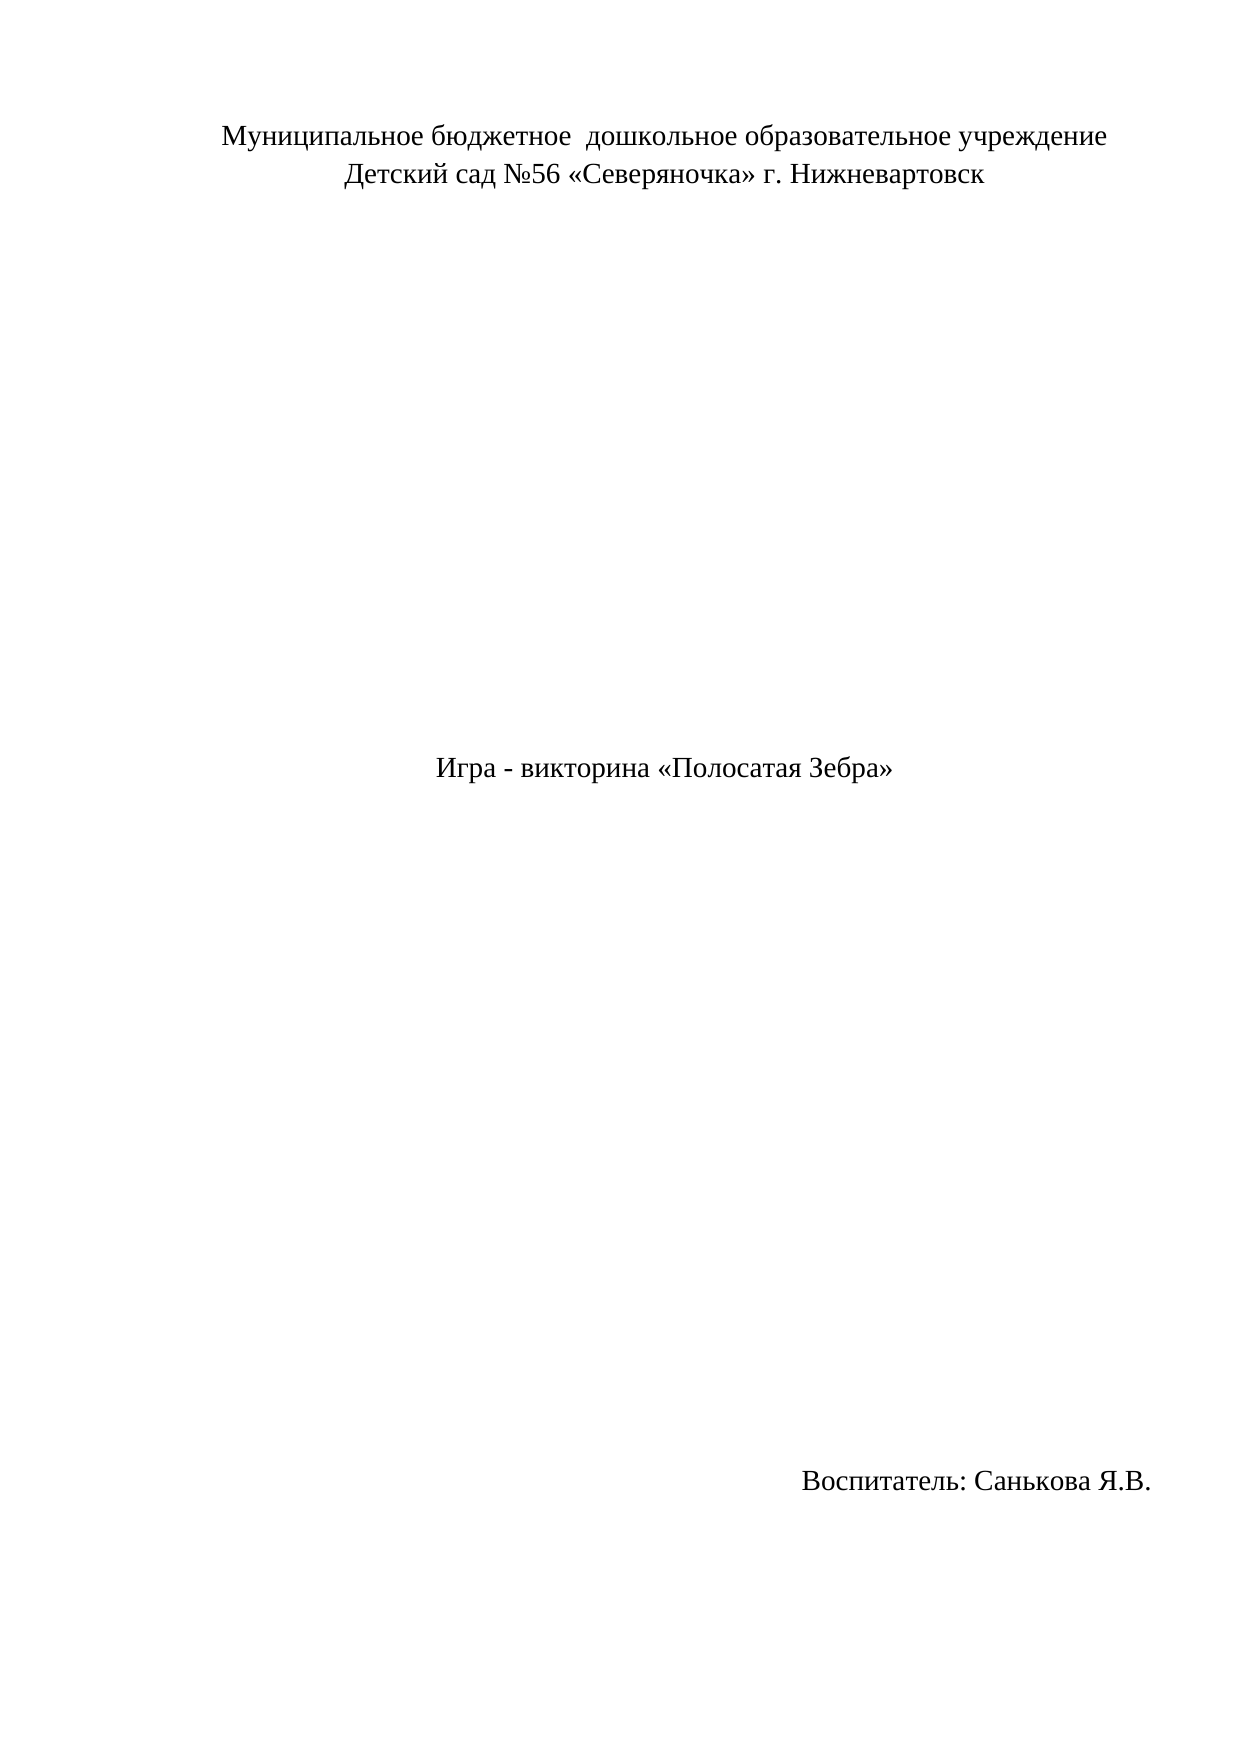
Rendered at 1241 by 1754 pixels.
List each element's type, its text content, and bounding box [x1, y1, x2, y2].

text Воспитатель: Санькова Я.В. [177, 1463, 1152, 1496]
text Муниципальное бюджетное дошкольное образовательное учреждение Детский сад №56 «Северяночка» г. Нижневартовск [177, 118, 1152, 190]
text Игра - викторина «Полосатая Зебра» [177, 750, 1152, 784]
